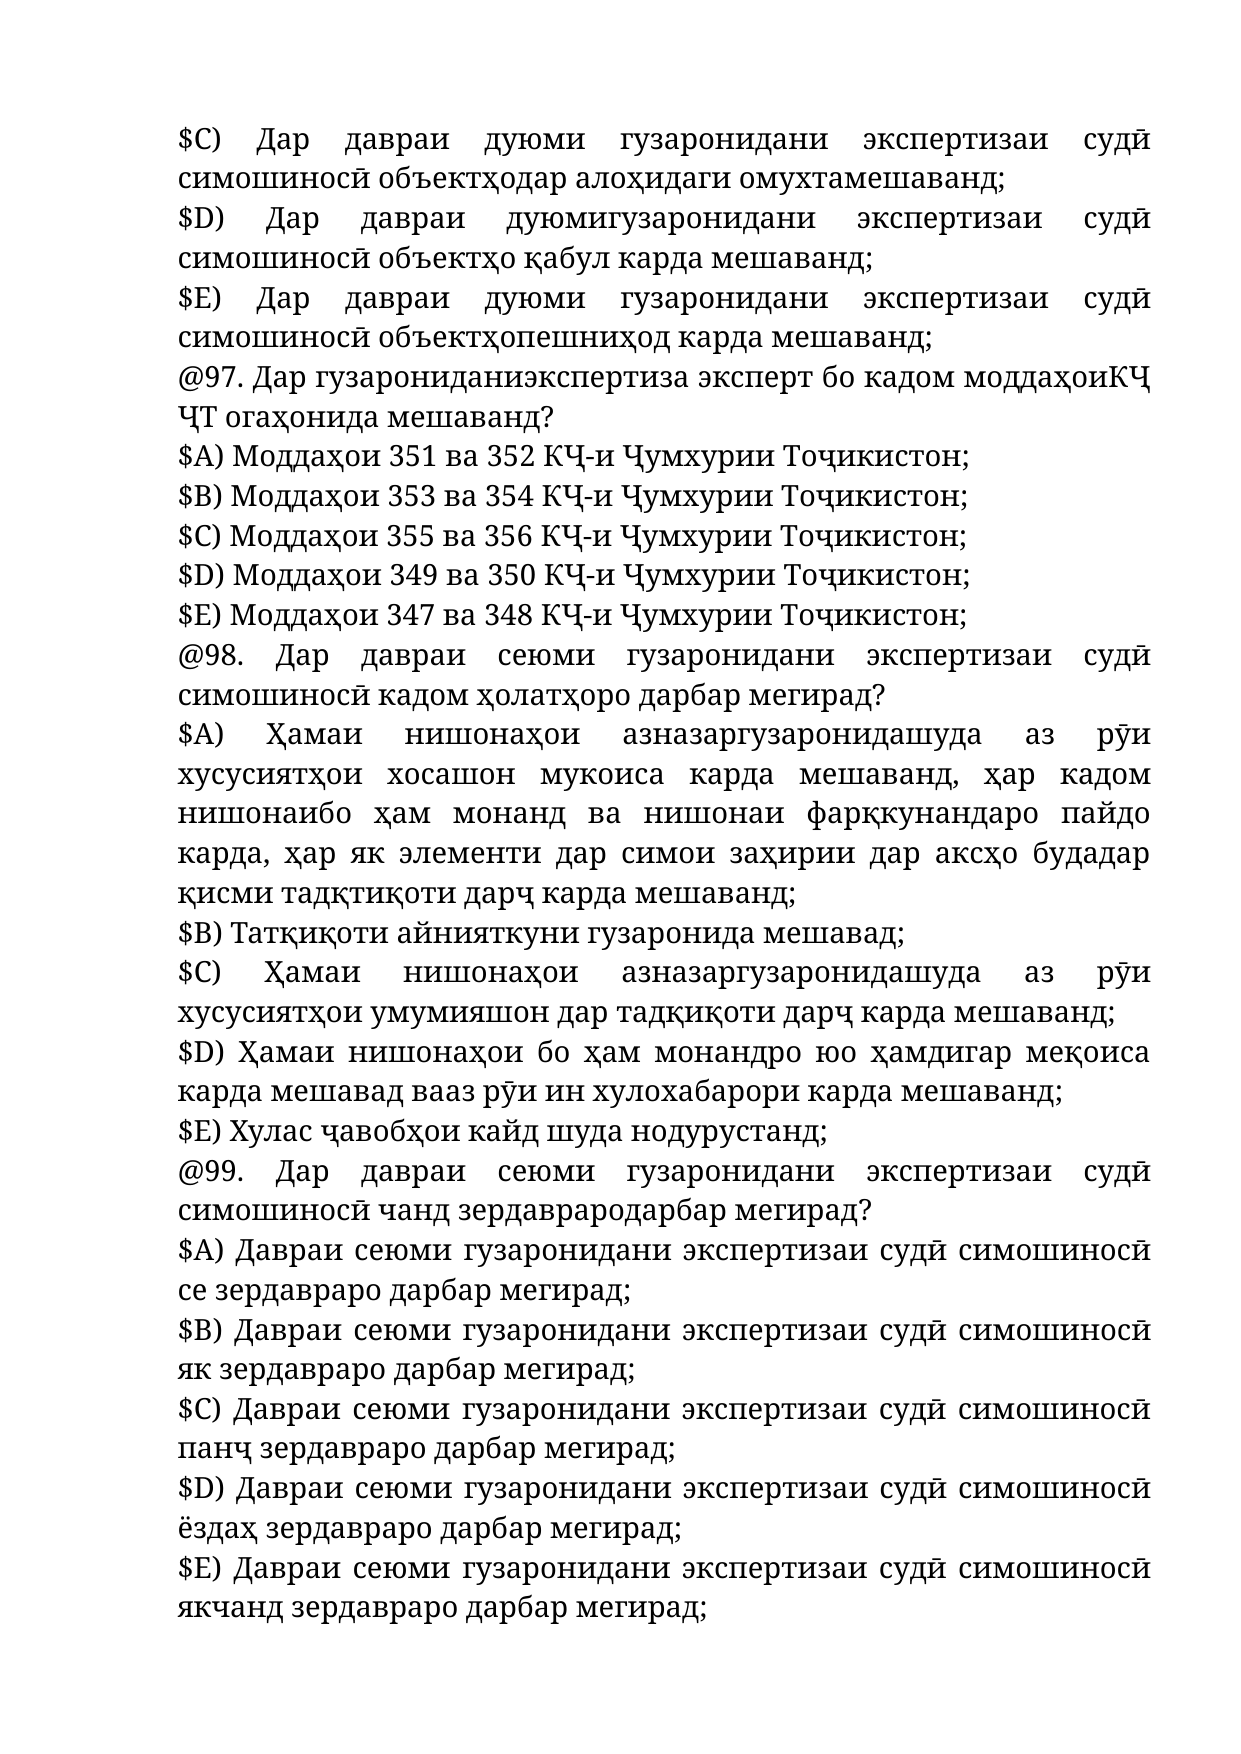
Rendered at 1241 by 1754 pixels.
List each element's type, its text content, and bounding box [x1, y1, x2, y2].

text $E) Дар давраи дуюми гузаронидани экспертизаи судӣ симошиносӣ объектҳопешниҳод карда мешаванд; [177, 277, 1152, 356]
text $C) Давраи сеюми гузаронидани экспертизаи судӣ симошиносӣ панҷ зердавраро дарбар мегирад; [177, 1388, 1152, 1467]
text $A) Давраи сеюми гузаронидани экспертизаи судӣ симошиносӣ се зердавраро дарбар мегирад; [177, 1229, 1152, 1309]
text $D) Давраи сеюми гузаронидани экспертизаи судӣ симошиносӣ ёздаҳ зердавраро дарбар мегирад; [177, 1467, 1152, 1547]
text $E) Моддаҳои 347 ва 348 КҶ-и Ҷумхурии Тоҷикистон; [177, 594, 1152, 634]
text @99. Дар давраи сеюми гузаронидани экспертизаи судӣ симошиносӣ чанд зердаврародарбар мегирад? [177, 1150, 1152, 1229]
text $C) Моддаҳои 355 ва 356 КҶ-и Ҷумхурии Тоҷикистон; [177, 515, 1152, 555]
text $A) Ҳамаи нишонаҳои азназаргузаронидашуда аз рӯи хусусиятҳои хосашон мукоиса карда мешаванд, ҳар кадом нишонаибо ҳам монанд ва нишонаи фарқкунандаро пайдо карда, ҳар як элементи дар симои заҳирии дар аксҳо будадар қисми тадқтиқоти дарҷ карда мешаванд; [177, 713, 1152, 912]
text @98. Дар давраи сеюми гузаронидани экспертизаи судӣ симошиносӣ кадом ҳолатҳоро дарбар мегирад? [177, 634, 1152, 713]
text $D) Моддаҳои 349 ва 350 КҶ-и Ҷумхурии Тоҷикистон; [177, 555, 1152, 594]
text $D) Ҳамаи нишонаҳои бо ҳам монандро юо ҳамдигар меқоиса карда мешавад вааз рӯи ин хулохабарори карда мешаванд; [177, 1031, 1152, 1110]
text @97. Дар гузарониданиэкспертиза эксперт бо кадом моддаҳоиКҶ ҶТ огаҳонида мешаванд? [177, 356, 1152, 436]
text $B) Моддаҳои 353 ва 354 КҶ-и Ҷумхурии Тоҷикистон; [177, 475, 1152, 515]
text $B) Татқиқоти айнияткуни гузаронида мешавад; [177, 912, 1152, 952]
text $B) Давраи сеюми гузаронидани экспертизаи судӣ симошиносӣ як зердавраро дарбар мегирад; [177, 1309, 1152, 1388]
text $E) Хулас ҷавобҳои кайд шуда нодурустанд; [177, 1110, 1152, 1150]
text $C) Дар давраи дуюми гузаронидани экспертизаи судӣ симошиносӣ объектҳодар алоҳидаги омухтамешаванд; [177, 118, 1152, 197]
text $C) Ҳамаи нишонаҳои азназаргузаронидашуда аз рӯи хусусиятҳои умумияшон дар тадқиқоти дарҷ карда мешаванд; [177, 952, 1152, 1031]
text $E) Давраи сеюми гузаронидани экспертизаи судӣ симошиносӣ якчанд зердавраро дарбар мегирад; [177, 1547, 1152, 1626]
text $D) Дар давраи дуюмигузаронидани экспертизаи судӣ симошиносӣ объектҳо қабул карда мешаванд; [177, 197, 1152, 277]
text $A) Моддаҳои 351 ва 352 КҶ-и Ҷумхурии Тоҷикистон; [177, 436, 1152, 475]
